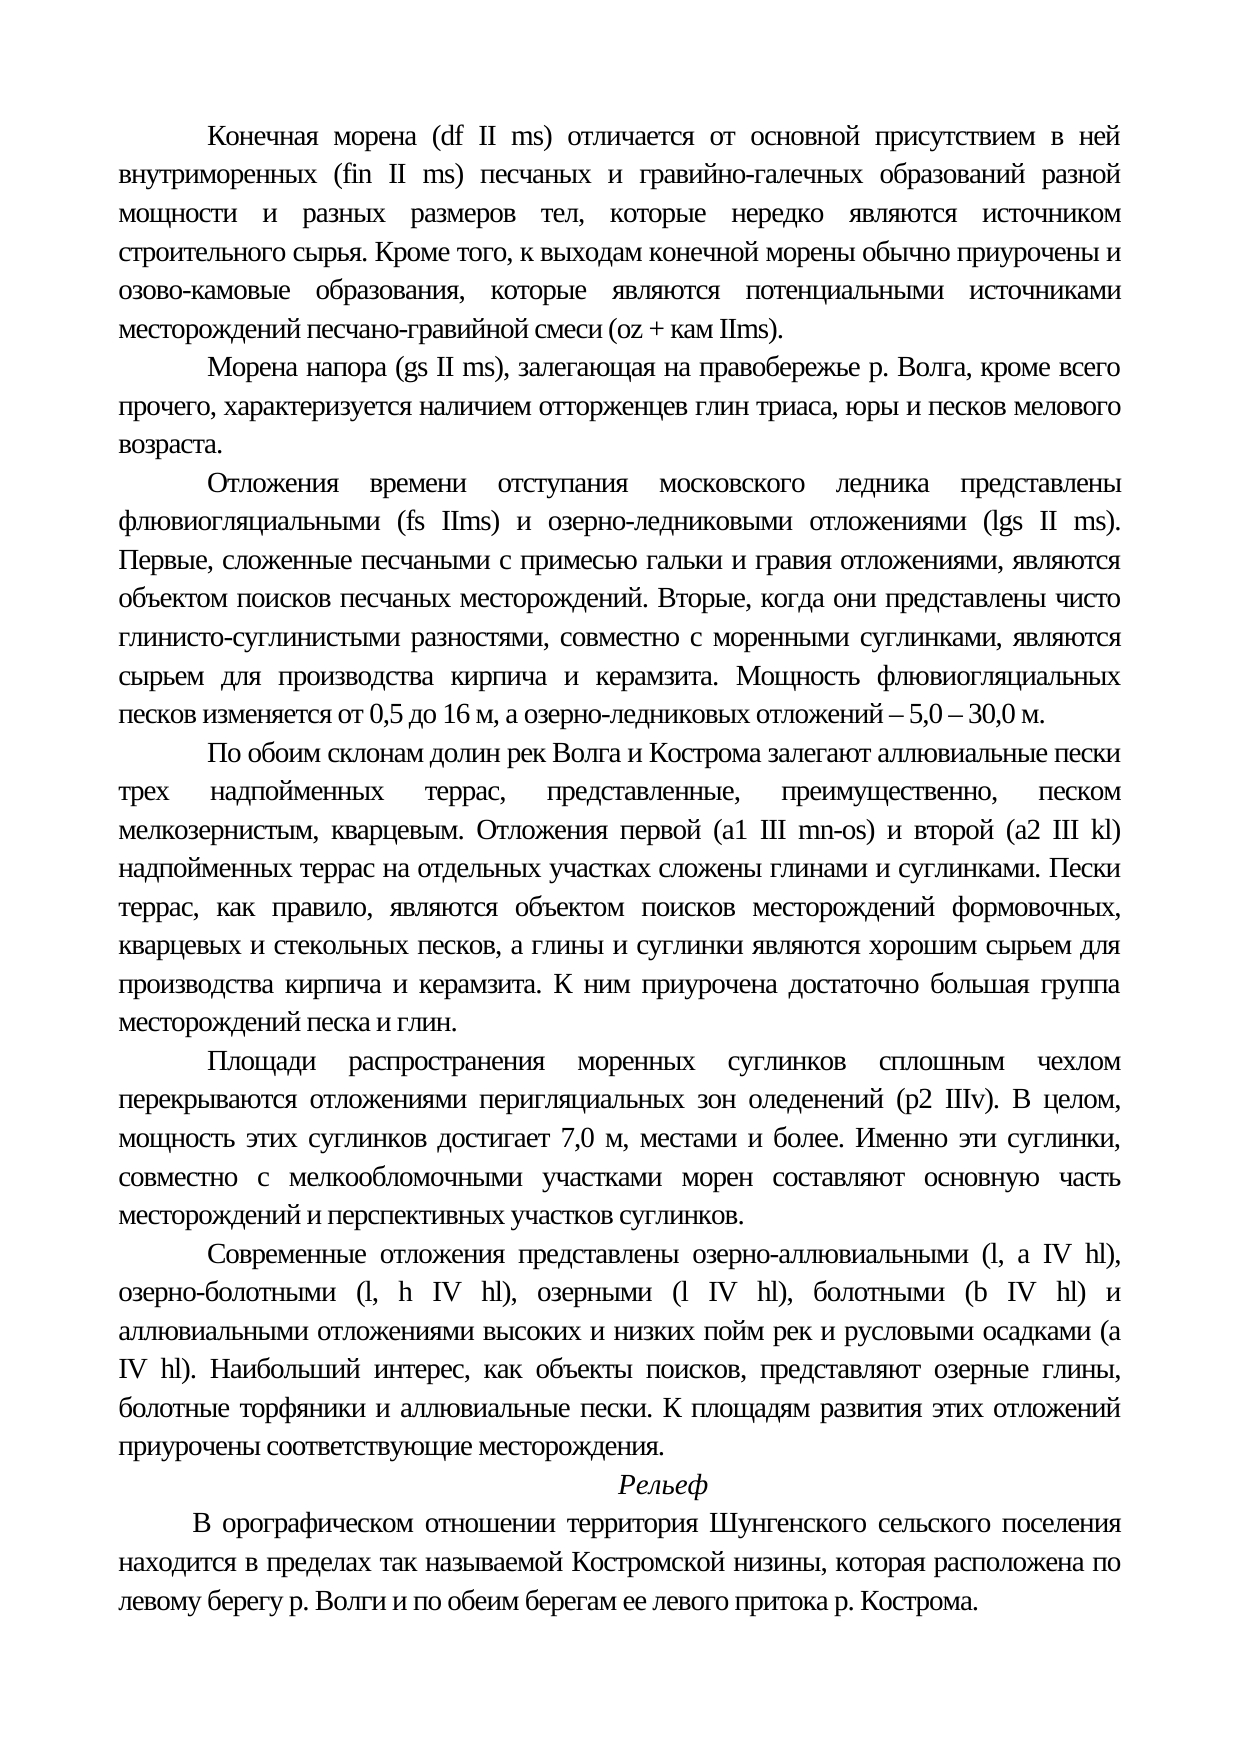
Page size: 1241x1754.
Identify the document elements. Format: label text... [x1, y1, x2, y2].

text Рельеф [118, 1467, 1122, 1501]
text Конечная морена (df II ms) отличается от основной присутствием в ней внутриморенных (fin II ms) песчаных и гравийно-галечных образований разной мощности и разных размеров тел, которые нередко являются источником строительного сырья. Кроме того, к выходам конечной морены обычно приурочены и озово-камовые образования, которые являются потенциальными источниками месторождений песчано-гравийной смеси (oz + кам IIms). [118, 118, 1122, 344]
text Площади распространения моренных суглинков сплошным чехлом перекрываются отложениями перигляциальных зон оледенений (p2 IIIv). В целом, мощность этих суглинков достигает 7,0 м, местами и более. Именно эти суглинки, совместно с мелкообломочными участками морен составляют основную часть месторождений и перспективных участков суглинков. [118, 1043, 1122, 1231]
text В орографическом отношении территория Шунгенского сельского поселения находится в пределах так называемой Костромской низины, которая расположена по левому берегу р. Волги и по обеим берегам ее левого притока р. Кострома. [118, 1506, 1122, 1616]
text По обоим склонам долин рек Волга и Кострома залегают аллювиальные пески трех надпойменных террас, представленные, преимущественно, песком мелкозернистым, кварцевым. Отложения первой (a1 III mn-os) и второй (a2 III kl) надпойменных террас на отдельных участках сложены глинами и суглинками. Пески террас, как правило, являются объектом поисков месторождений формовочных, кварцевых и стекольных песков, а глины и суглинки являются хорошим сырьем для производства кирпича и керамзита. К ним приурочена достаточно большая группа месторождений песка и глин. [118, 735, 1122, 1038]
text Отложения времени отступания московского ледника представлены флювиогляциальными (fs IIms) и озерно-ледниковыми отложениями (lgs II ms). Первые, сложенные песчаными с примесью гальки и гравия отложениями, являются объектом поисков песчаных месторождений. Вторые, когда они представлены чисто глинисто-суглинистыми разностями, совместно с моренными суглинками, являются сырьем для производства кирпича и керамзита. Мощность флювиогляциальных песков изменяется от 0,5 до 16 м, а озерно-ледниковых отложений – 5,0 – 30,0 м. [118, 465, 1122, 730]
text Современные отложения представлены озерно-аллювиальными (l, a IV hl), озерно-болотными (l, h IV hl), озерными (l IV hl), болотными (b IV hl) и аллювиальными отложениями высоких и низких пойм рек и русловыми осадками (a IV hl). Наибольший интерес, как объекты поисков, представляют озерные глины, болотные торфяники и аллювиальные пески. К площадям развития этих отложений приурочены соответствующие месторождения. [118, 1236, 1122, 1462]
text Морена напора (gs II ms), залегающая на правобережье р. Волга, кроме всего прочего, характеризуется наличием отторженцев глин триаса, юры и песков мелового возраста. [118, 349, 1122, 460]
